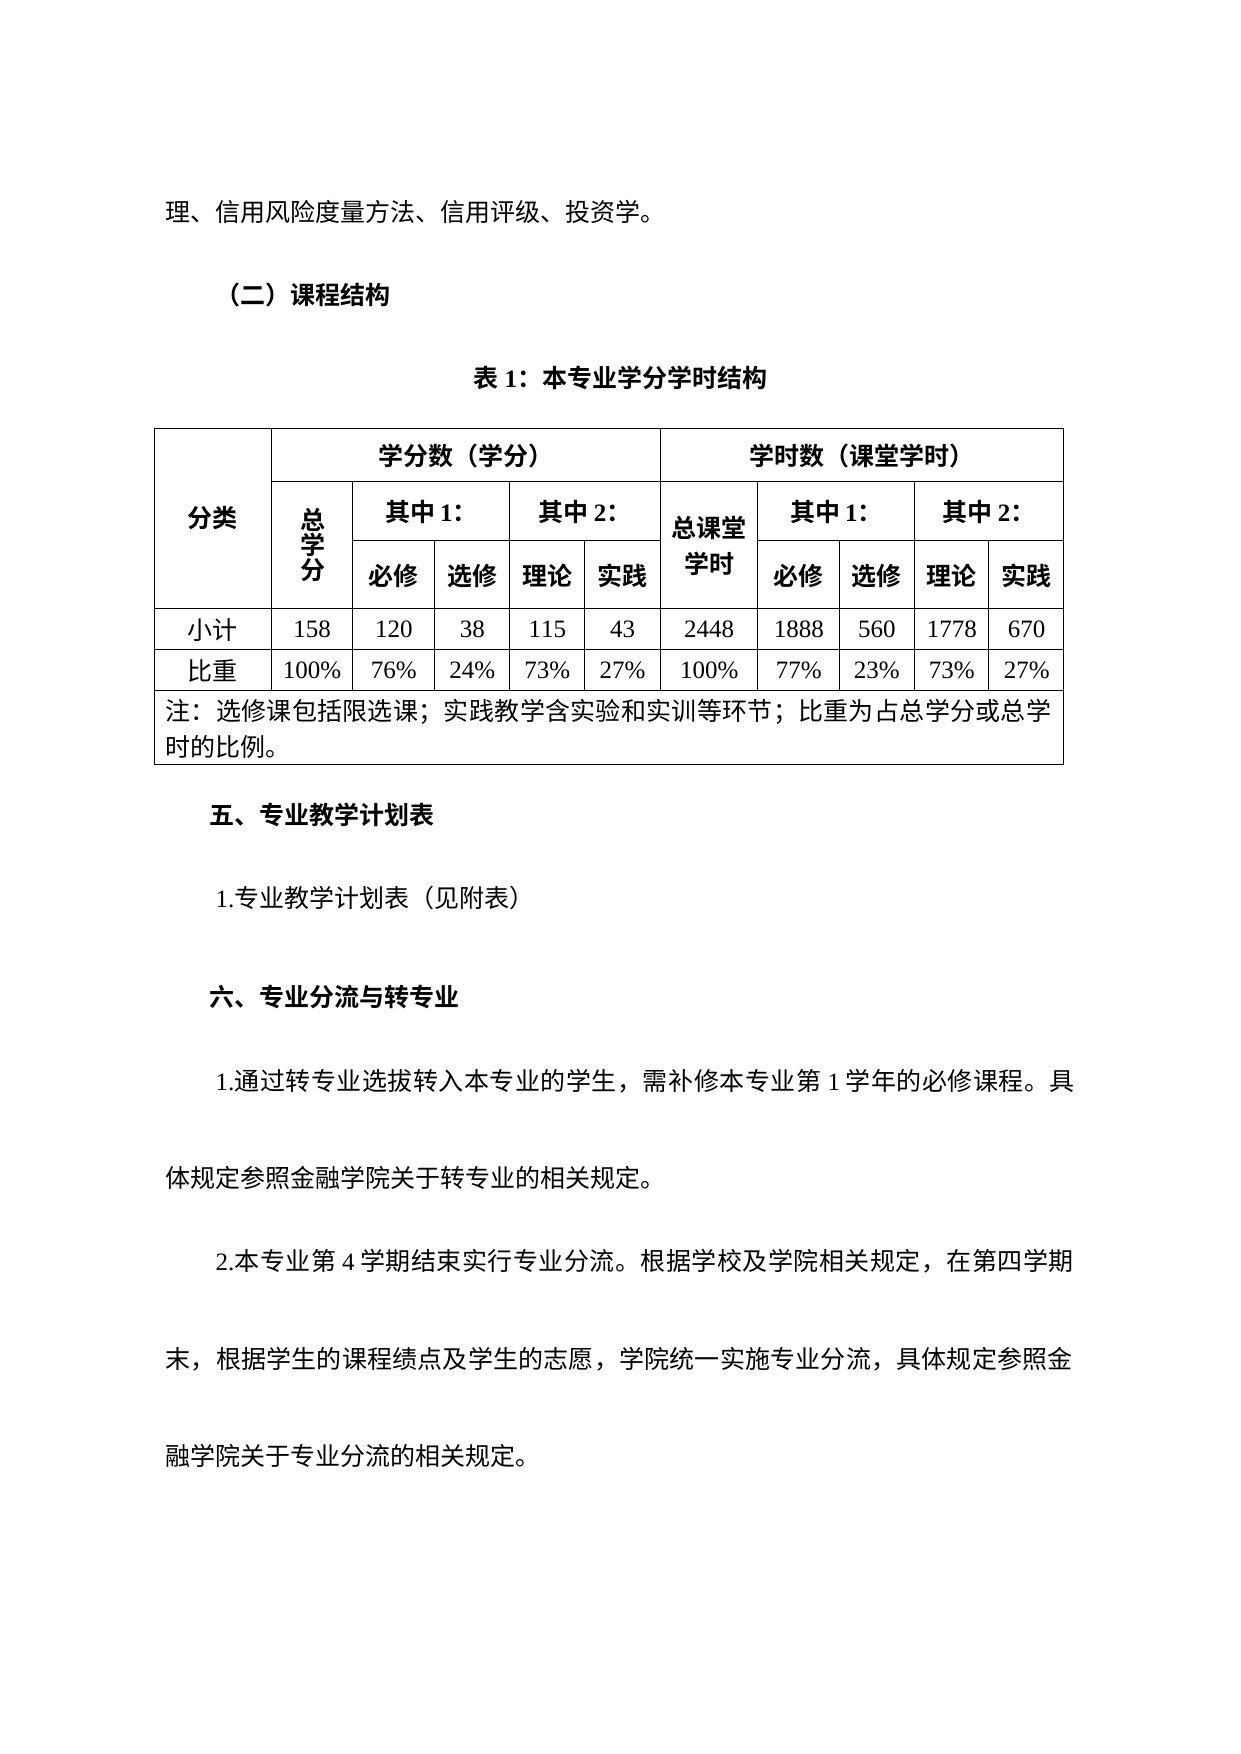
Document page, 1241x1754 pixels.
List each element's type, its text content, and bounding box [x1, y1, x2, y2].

table_cell 27% [585, 650, 660, 690]
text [165, 178, 1075, 243]
table_cell 理论 [915, 541, 988, 607]
table_cell 38 [435, 609, 509, 649]
table_cell 1888 [758, 609, 839, 649]
table_cell 2448 [661, 609, 757, 649]
table_cell 必修 [353, 541, 434, 607]
table_cell 73% [915, 650, 988, 690]
table_cell 必修 [758, 541, 839, 607]
table_cell 100% [661, 650, 757, 690]
table_cell 100% [272, 650, 352, 690]
table_cell 实践 [989, 541, 1063, 607]
table_cell 43 [585, 609, 660, 649]
table_cell 注：选修课包括限选课；实践教学含实验和实训等环节；比重为占总学分或总学时的比例。 [155, 691, 1063, 764]
table_cell 27% [989, 650, 1063, 690]
table_cell 选修 [840, 541, 914, 607]
table_cell 158 [272, 609, 352, 649]
table_cell 670 [989, 609, 1063, 649]
table_cell 实践 [585, 541, 660, 607]
table_cell 其中1： [353, 482, 509, 540]
subtitle 五、专业教学计划表 [209, 781, 1075, 846]
table_cell 560 [840, 609, 914, 649]
table_cell 115 [510, 609, 584, 649]
subtitle 六、专业分流与转专业 [209, 963, 1075, 1028]
table_header 分类 [155, 429, 271, 607]
table_cell 理论 [510, 541, 584, 607]
table_cell 小计 [155, 609, 271, 649]
table_cell 比重 [155, 650, 271, 690]
table_cell 73% [510, 650, 584, 690]
table_cell 总学分 [272, 482, 352, 607]
table_header 学分数（学分） [272, 429, 660, 481]
table_cell 23% [840, 650, 914, 690]
table_cell 总课堂学时 [661, 482, 757, 607]
subtitle 课程结构 [165, 261, 1075, 326]
table_cell 其中2： [915, 482, 1063, 540]
table_cell 120 [353, 609, 434, 649]
table_cell 76% [353, 650, 434, 690]
text 1.专业教学计划表（见附表） [165, 864, 1075, 929]
table_cell 其中2： [510, 482, 660, 540]
text 2.本专业第4学期结束实行专业分流。根据学校及学院相关规定，在第四学期末，根据学生的课程绩点及学生的志愿，学院统一实施专业分流，具体规定参照金融学院关于专业分流的相关规定。 [165, 1227, 1075, 1487]
table_cell 77% [758, 650, 839, 690]
table_cell 24% [435, 650, 509, 690]
text 1.通过转专业选拔转入本专业的学生，需补修本专业第1学年的必修课程。具体规定参照金融学院关于转专业的相关规定。 [165, 1047, 1075, 1209]
table_cell 选修 [435, 541, 509, 607]
table_cell 其中1： [758, 482, 914, 540]
table_cell 1778 [915, 609, 988, 649]
table_header 学时数（课堂学时） [661, 429, 1063, 481]
subtitle 表 1：本专业学分学时结构 [165, 344, 1075, 409]
